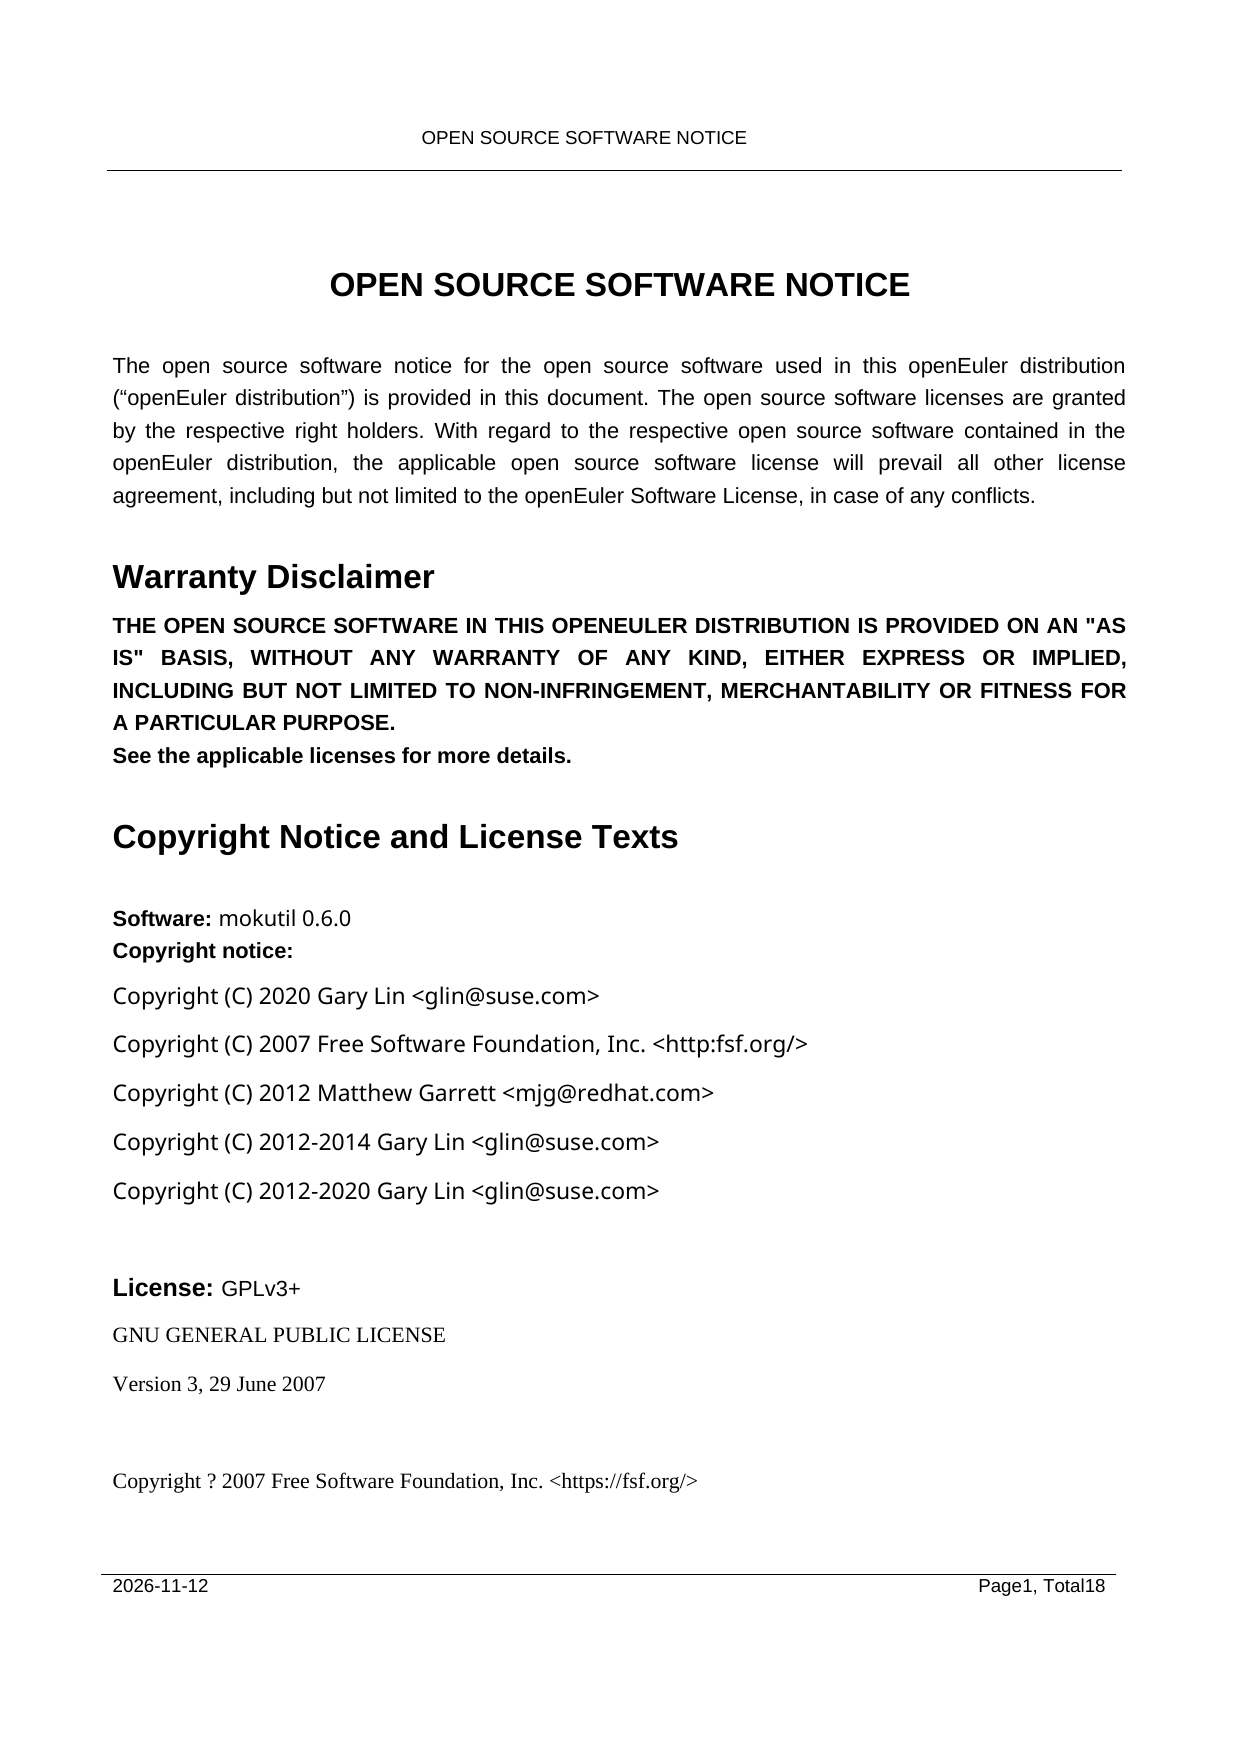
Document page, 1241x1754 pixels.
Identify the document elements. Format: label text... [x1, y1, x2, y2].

text The open source software notice for the open source software used in this openEuler distribution (“openEuler distribution”) is provided in this document. The open source software licenses are granted by the respective right holders. With regard to the respective open source software contained in the openEuler distribution, the applicable open source software license will prevail all other license agreement, including but not limited to the openEuler Software License, in case of any conflicts. [112, 349, 1128, 511]
text Software: mokutil 0.6.0 [112, 901, 1128, 934]
text Copyright Notice and License Texts [112, 804, 1128, 869]
text Warranty Disclaimer [112, 544, 1128, 609]
text Copyright (C) 2020 Gary Lin <glin@suse.com> Copyright (C) 2007 Free Software Foundation, Inc. <http:fsf.org/> Copyright (C) 2012 Matthew Garrett <mjg@redhat.com> Copyright (C) 2012-2014 Gary Lin <glin@suse.com> Copyright (C) 2012-2020 Gary Lin <glin@suse.com> [112, 979, 1128, 1255]
text Copyright notice: [112, 934, 1128, 966]
text OPEN SOURCE SOFTWARE NOTICE [112, 251, 1128, 316]
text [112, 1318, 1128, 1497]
text License: GPLv3+ [112, 1272, 1128, 1304]
text THE OPEN SOURCE SOFTWARE IN THIS OPENEULER DISTRIBUTION IS PROVIDED ON AN "AS IS" BASIS, WITHOUT ANY WARRANTY OF ANY KIND, EITHER EXPRESS OR IMPLIED, INCLUDING BUT NOT LIMITED TO NON-INFRINGEMENT, MERCHANTABILITY OR FITNESS FOR A PARTICULAR PURPOSE. See the applicable licenses for more details. [112, 609, 1128, 771]
